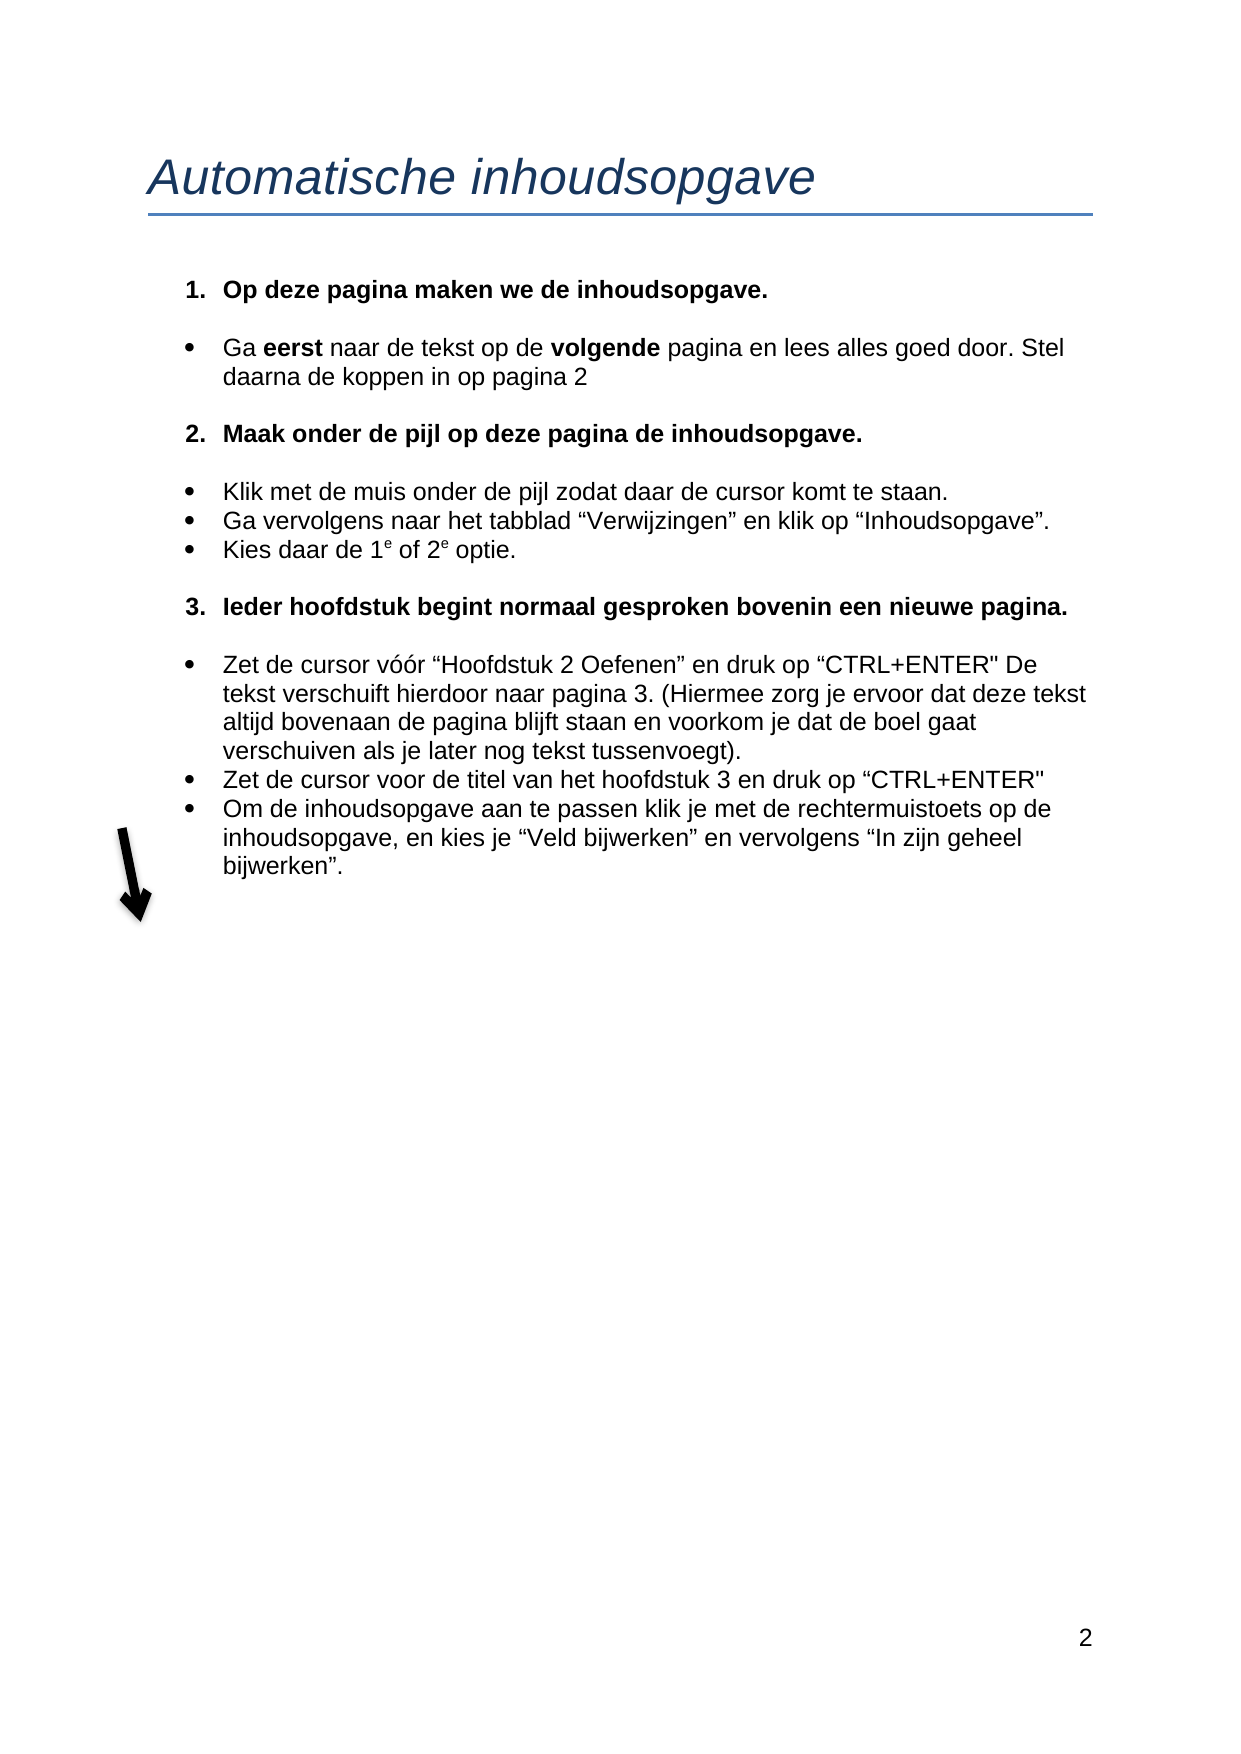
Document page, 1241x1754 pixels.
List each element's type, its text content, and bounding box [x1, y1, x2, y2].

list Om de inhoudsopgave aan te passen klik je met de rechtermuistoets op de inhoudsopgave, en kies je “Veld bijwerken” en vervolgens “In zijn geheel bijwerken”. [185, 794, 1093, 909]
list Klik met de muis onder de pijl zodat daar de cursor komt te staan. [185, 477, 1093, 506]
list Ga eerst naar de tekst op de volgende pagina en lees alles goed door. Stel daarna de koppen in op pagina 2 [185, 333, 1093, 391]
list Ga vervolgens naar het tabblad “Verwijzingen” en klik op “Inhoudsopgave”. [185, 506, 1093, 534]
list Zet de cursor voor de titel van het hoofdstuk 3 en druk op “CTRL+ENTER" [185, 765, 1093, 794]
list Op deze pagina maken we de inhoudsopgave. [185, 276, 1093, 304]
list Zet de cursor vóór “Hoofdstuk 2 Oefenen” en druk op “CTRL+ENTER" De tekst verschuift hierdoor naar pagina 3. (Hiermee zorg je ervoor dat deze tekst altijd bovenaan de pagina blijft staan en voorkom je dat de boel gaat verschuiven als je later nog tekst tussenvoegt). [185, 650, 1093, 765]
list Ieder hoofdstuk begint normaal gesproken bovenin een nieuwe pagina. [185, 592, 1093, 650]
title Automatische inhoudsopgave [148, 148, 1093, 213]
list Maak onder de pijl op deze pagina de inhoudsopgave. [185, 419, 1093, 448]
list Kies daar de 1e of 2e optie. [185, 534, 1093, 563]
